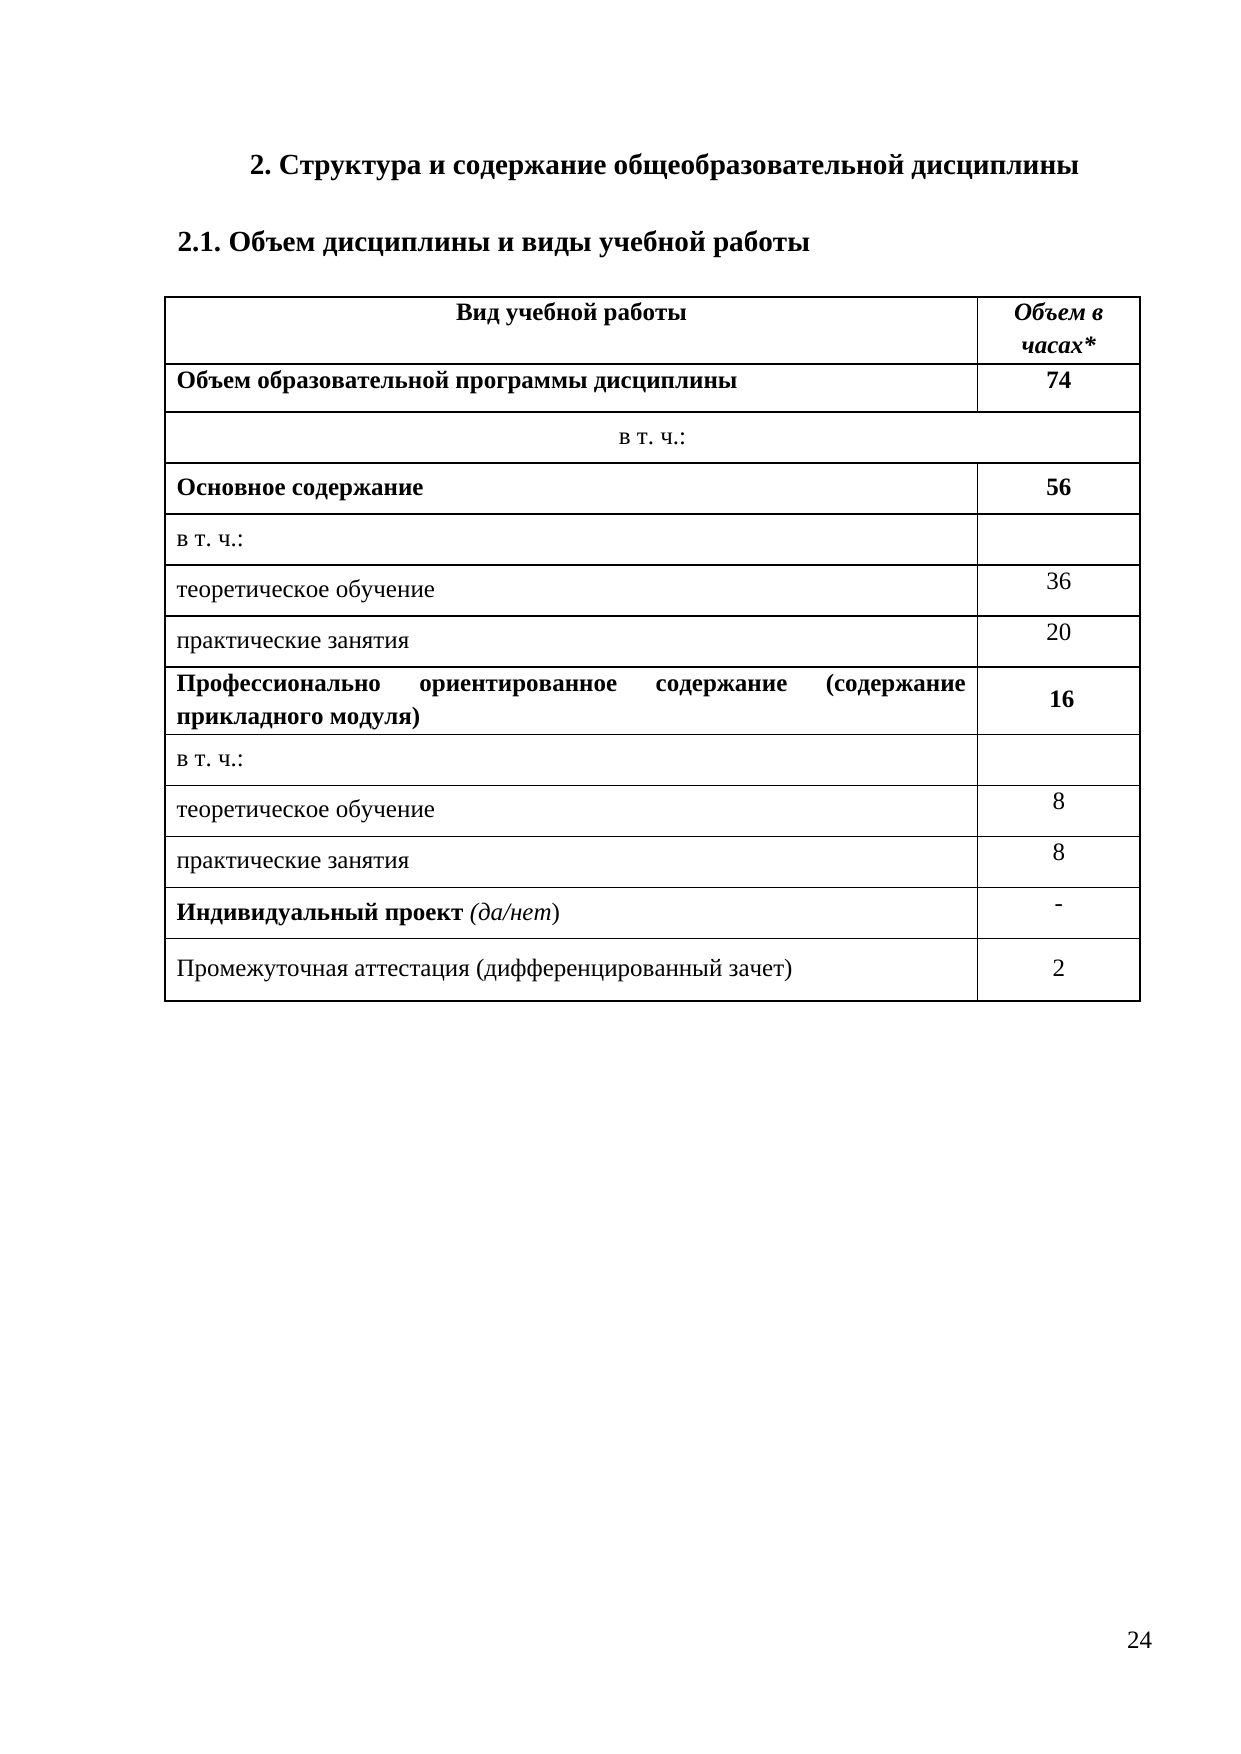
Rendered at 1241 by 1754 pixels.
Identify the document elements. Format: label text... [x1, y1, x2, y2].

table_cell [978, 735, 1139, 784]
table_cell [978, 515, 1139, 564]
table_cell в т. ч.: [166, 413, 1139, 462]
table_cell 74 [978, 365, 1139, 411]
table_cell Промежуточная аттестация (дифференцированный зачет) [166, 939, 977, 1000]
table_cell Основное содержание [166, 464, 977, 513]
table_cell 8 [978, 786, 1139, 836]
table_cell практические занятия [166, 837, 977, 887]
text 2.1. Объем дисциплины и виды учебной работы [177, 224, 1152, 258]
table_cell 20 [978, 617, 1139, 666]
table_header Объем в часах* [978, 298, 1139, 363]
table_cell 16 [978, 668, 1139, 733]
table_cell практические занятия [166, 617, 977, 666]
table_cell Индивидуальный проект (да/нет) [166, 888, 977, 938]
table_cell теоретическое обучение [166, 786, 977, 836]
table_cell Профессионально ориентированное содержание (содержание прикладного модуля) [166, 668, 977, 733]
table_cell Объем образовательной программы дисциплины [166, 365, 977, 411]
table_cell - [978, 888, 1139, 938]
table_cell в т. ч.: [166, 515, 977, 564]
table_cell теоретическое обучение [166, 566, 977, 615]
text 2. Структура и содержание общеобразовательной дисциплины [177, 147, 1152, 181]
table_cell 36 [978, 566, 1139, 615]
table_cell в т. ч.: [166, 735, 977, 784]
table_cell 56 [978, 464, 1139, 513]
table_header Вид учебной работы [166, 298, 977, 363]
table_cell 2 [978, 939, 1139, 1000]
table_cell 8 [978, 837, 1139, 887]
